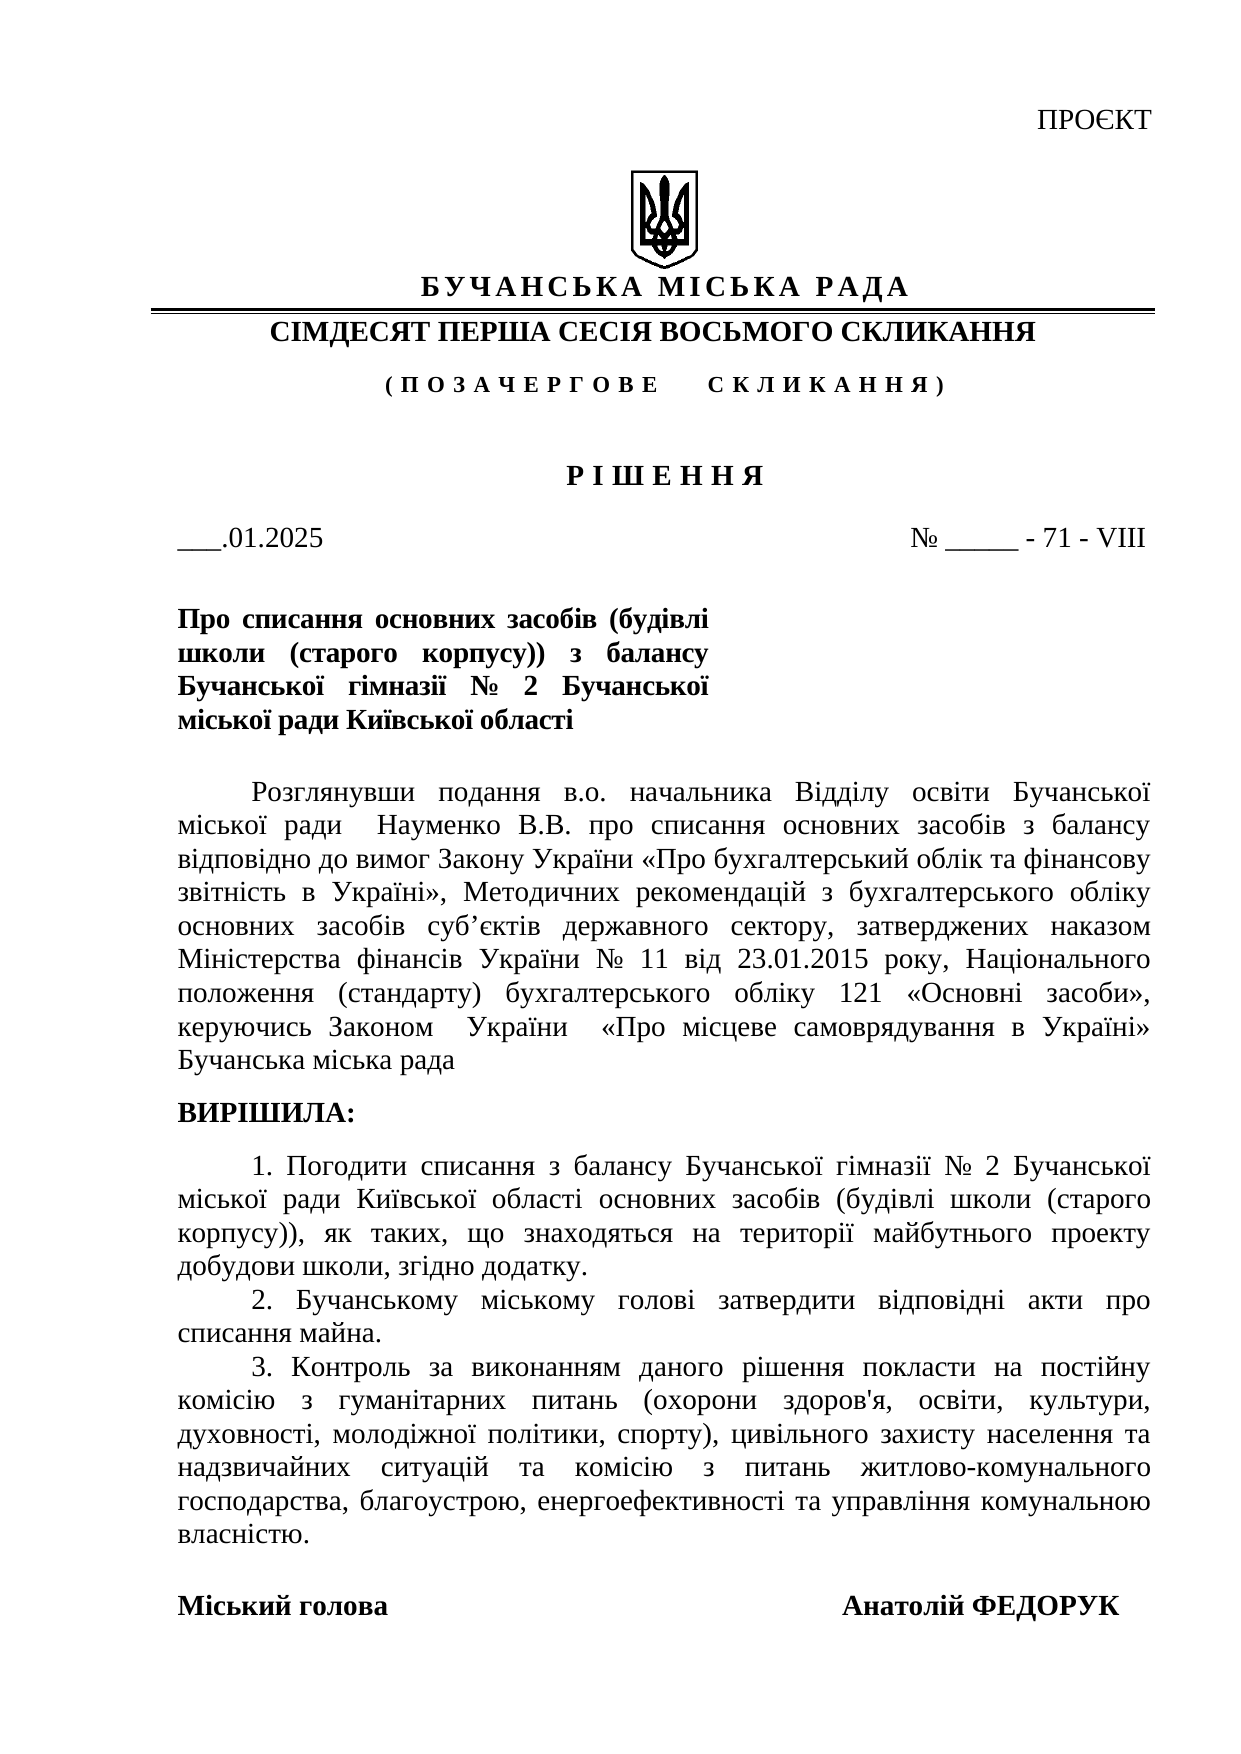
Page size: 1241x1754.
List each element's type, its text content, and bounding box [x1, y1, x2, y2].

text РІШЕННЯ [177, 458, 1152, 491]
text Розглянувши подання в.о. начальника Відділу освіти Бучанської міської ради Науменко В.В. про списання основних засобів з балансу відповідно до вимог Закону України «Про бухгалтерський облік та фінансову звітність в Україні», Методичних рекомендацій з бухгалтерського обліку основних засобів суб’єктів державного сектору, затверджених наказом Міністерства фінансів України № 11 від 23.01.2015 року, Національного положення (стандарту) бухгалтерського обліку 121 «Основні засоби», керуючись Законом України «Про місцеве самоврядування в Україні» Бучанська міська рада [177, 774, 1152, 1076]
list 2. Бучанському міському голові затвердити відповідні акти про списання майна. [177, 1282, 1152, 1349]
text ВИРІШИЛА: [177, 1095, 1152, 1128]
text 1. Погодити списання з балансу Бучанської гімназії № 2 Бучанської міської ради Київської області основних засобів (будівлі школи (старого корпусу)), як таких, що знаходяться на території майбутнього проекту добудови школи, згідно додатку. [177, 1148, 1152, 1282]
picture [629, 169, 700, 270]
table_header СІМДЕСЯТ ПЕРША СЕСІЯ ВОСЬМОГО СКЛИКАННЯ [151, 314, 1155, 352]
text Міський голова Анатолій ФЕДОРУК [177, 1588, 1152, 1622]
subtitle ___.01.2025 № _____ - 71 - VIІІ [177, 520, 1152, 553]
text ПРОЄКТ [177, 102, 1152, 136]
text Про списання основних засобів (будівлі школи (старого корпусу)) з балансу Бучанської гімназії № 2 Бучанської міської ради Київської області [177, 601, 709, 736]
text БУЧАНСЬКА МІСЬКА РАДА [177, 269, 1152, 303]
list 3. Контроль за виконанням даного рішення покласти на постійну комісію з гуманітарних питань (охорони здоров'я, освіти, культури, духовності, молодіжної політики, спорту), цивільного захисту населення та надзвичайних ситуацій та комісію з питань житлово-комунального господарства, благоустрою, енергоефективності та управління комунальною власністю. [177, 1349, 1152, 1550]
text (ПОЗАЧЕРГОВЕ СКЛИКАННЯ) [177, 371, 1152, 398]
